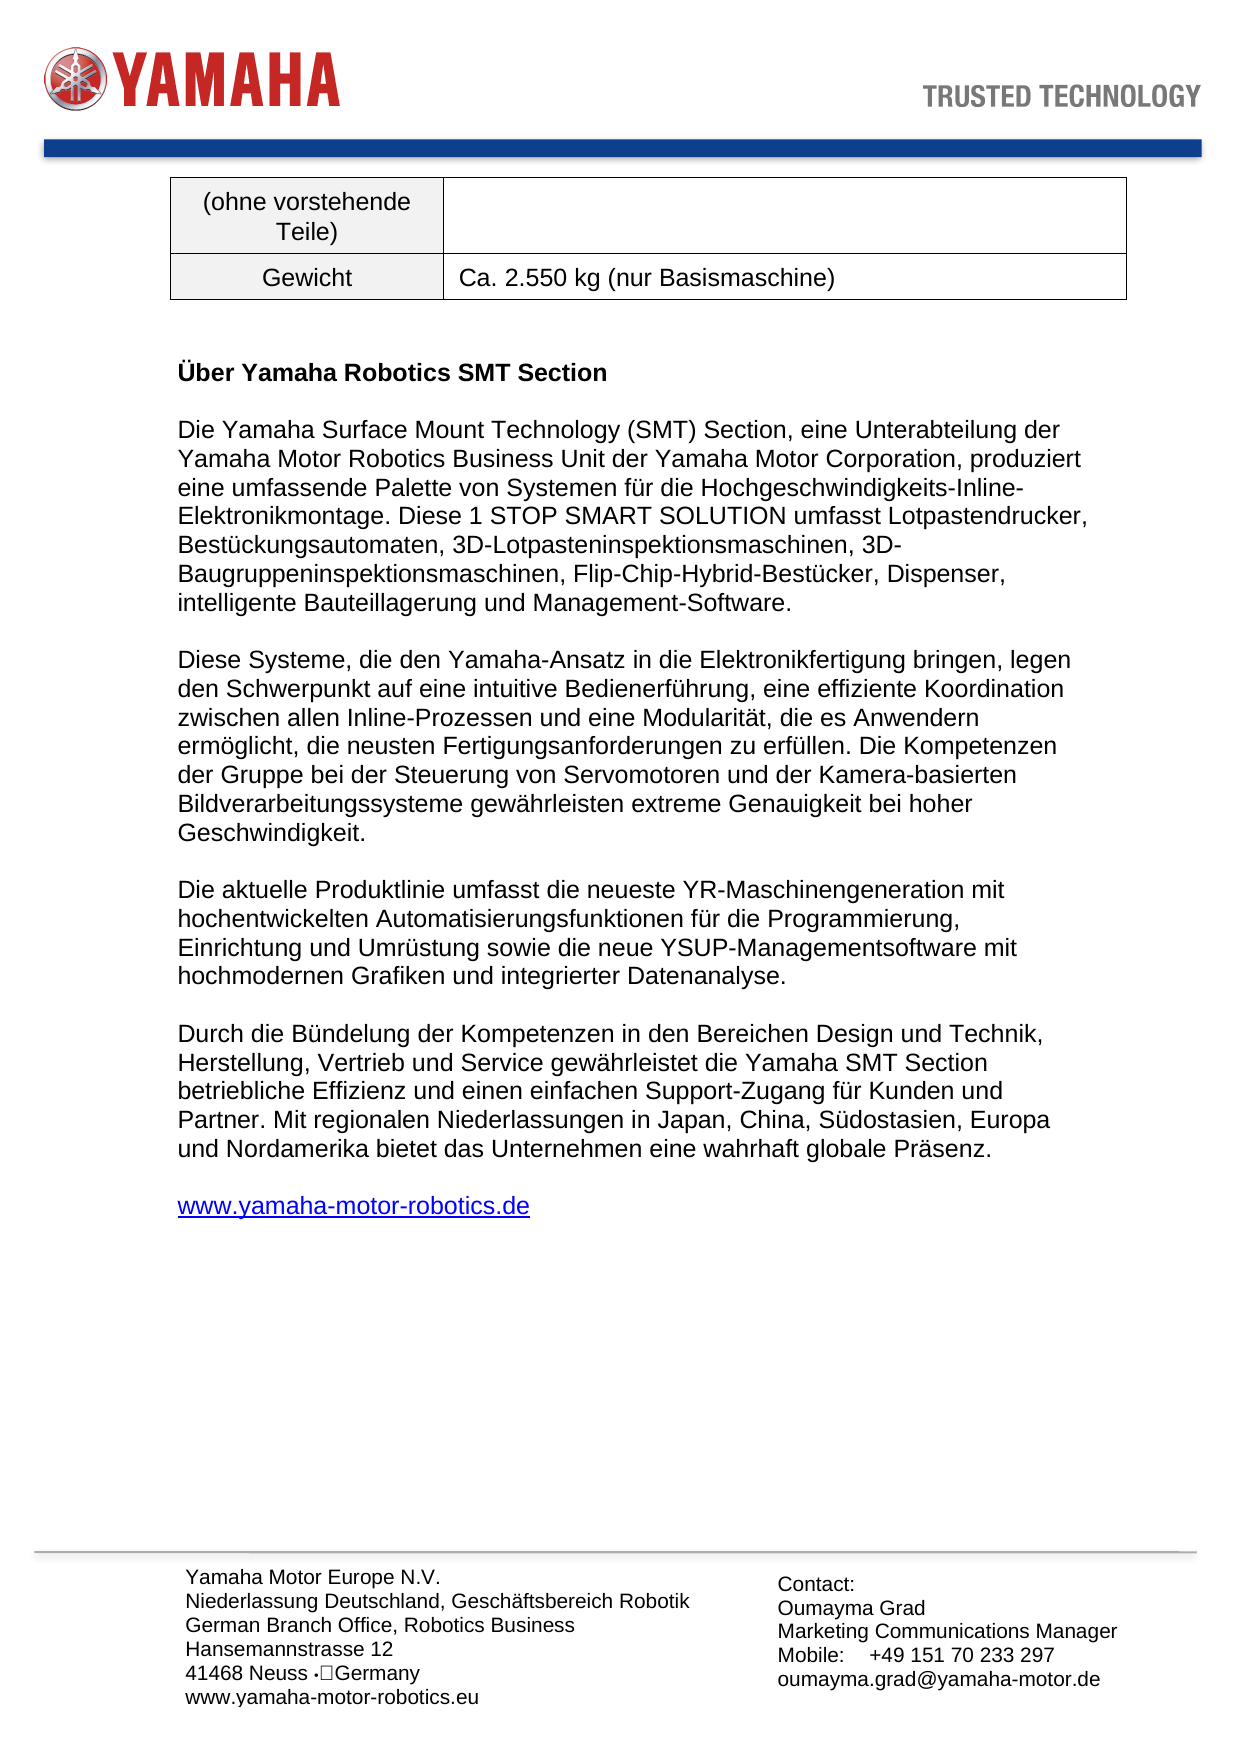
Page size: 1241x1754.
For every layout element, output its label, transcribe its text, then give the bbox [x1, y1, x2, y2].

table_cell Gewicht [171, 254, 443, 299]
text Durch die Bündelung der Kompetenzen in den Bereichen Design und Technik, Herstellung, Vertrieb und Service gewährleistet die Yamaha SMT Section betriebliche Effizienz und einen einfachen Support-Zugang für Kunden und Partner. Mit regionalen Niederlassungen in Japan, China, Südostasien, Europa und Nordamerika bietet das Unternehmen eine wahrhaft globale Präsenz. [177, 1019, 1092, 1162]
text Über Yamaha Robotics SMT Section [177, 357, 1092, 386]
text Die Yamaha Surface Mount Technology (SMT) Section, eine Unterabteilung der Yamaha Motor Robotics Business Unit der Yamaha Motor Corporation, produziert eine umfassende Palette von Systemen für die Hochgeschwindigkeits-Inline-Elektronikmontage. Diese 1 STOP SMART SOLUTION umfasst Lotpastendrucker, Bestückungsautomaten, 3D-Lotpasteninspektionsmaschinen, 3D-Baugruppeninspektionsmaschinen, Flip-Chip-Hybrid-Bestücker, Dispenser, intelligente Bauteillagerung und Management-Software. [177, 415, 1092, 616]
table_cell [171, 178, 443, 253]
text Die aktuelle Produktlinie umfasst die neueste YR-Maschinengeneration mit hochentwickelten Automatisierungsfunktionen für die Programmierung, Einrichtung und Umrüstung sowie die neue YSUP-Managementsoftware mit hochmodernen Grafiken und integrierter Datenanalyse. [177, 875, 1092, 990]
text Diese Systeme, die den Yamaha-Ansatz in die Elektronikfertigung bringen, legen den Schwerpunkt auf eine intuitive Bedienerführung, eine effiziente Koordination zwischen allen Inline-Prozessen und eine Modularität, die es Anwendern ermöglicht, die neusten Fertigungsanforderungen zu erfüllen. Die Kompetenzen der Gruppe bei der Steuerung von Servomotoren und der Kamera-basierten Bildverarbeitungssysteme gewährleisten extreme Genauigkeit bei hoher Geschwindigkeit. [177, 645, 1092, 846]
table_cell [444, 178, 1126, 253]
text www.yamaha-motor-robotics.de [177, 1191, 1092, 1220]
table_cell Ca. 2.550 kg (nur Basismaschine) [444, 254, 1126, 299]
picture [44, 47, 1201, 111]
